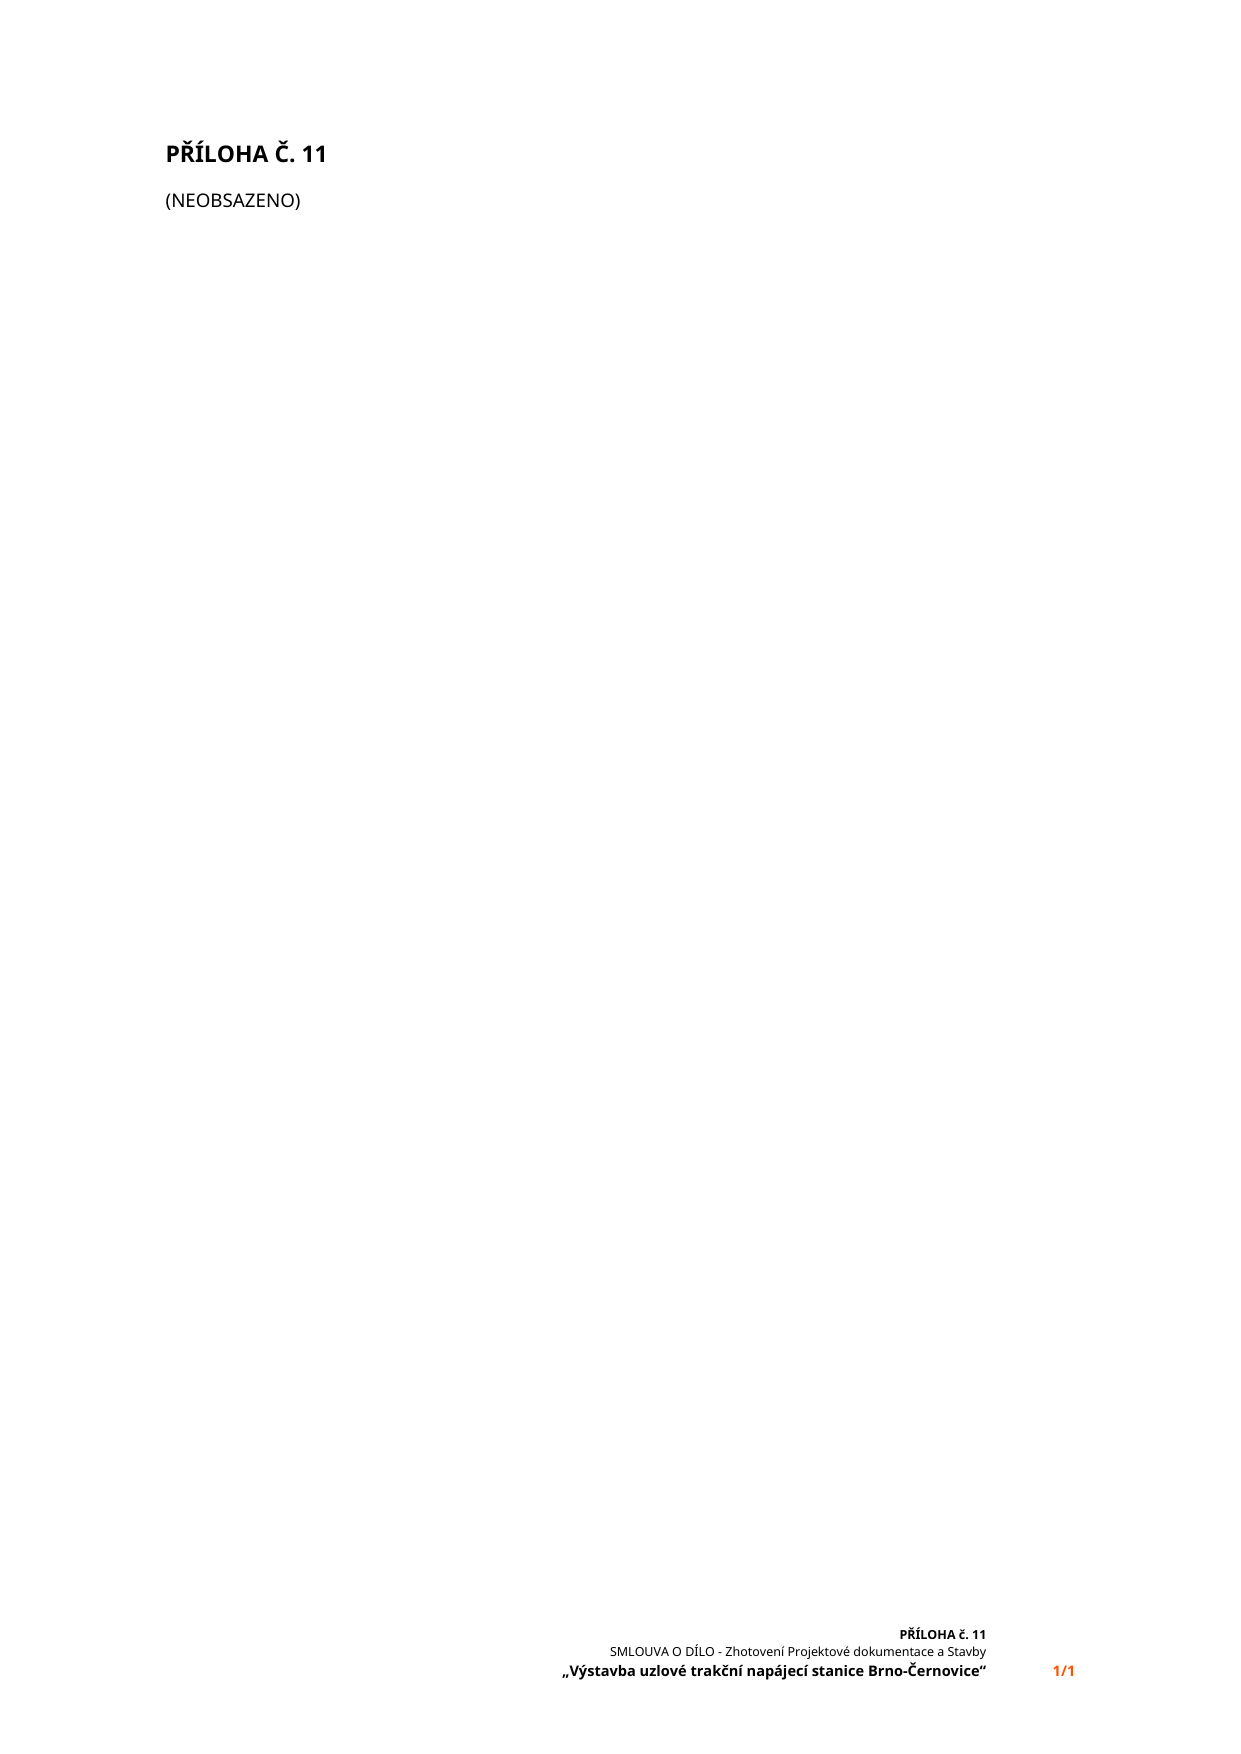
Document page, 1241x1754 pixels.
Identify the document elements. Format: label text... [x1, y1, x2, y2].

text (NEOBSAZENO) [165, 187, 1075, 212]
text Příloha č. 11 [165, 138, 1075, 170]
